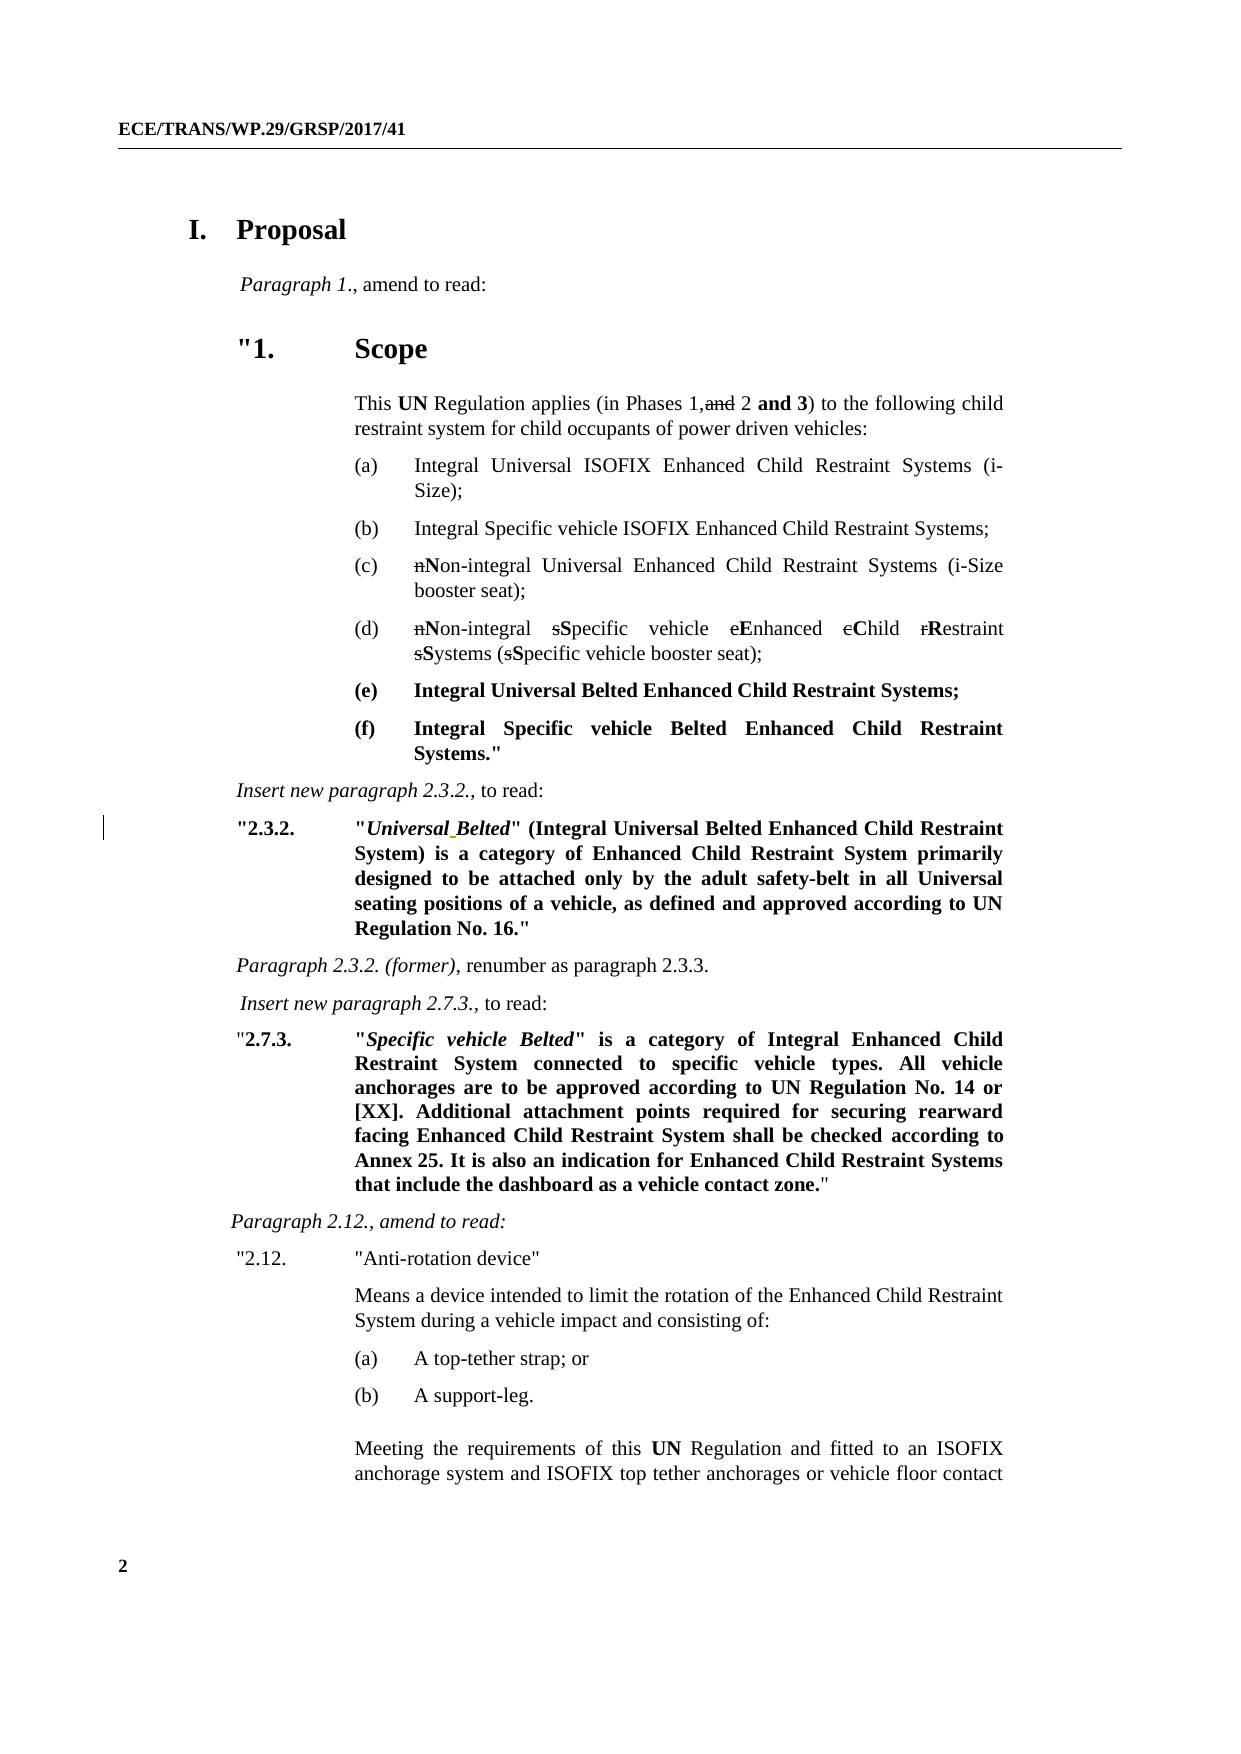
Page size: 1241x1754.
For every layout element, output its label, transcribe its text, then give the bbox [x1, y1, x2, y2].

text "1. Scope [118, 333, 1004, 365]
text "2.3.2. "UniversalBelted" (Integral Universal Belted Enhanced Child Restraint System) is a category of Enhanced Child Restraint System primarily designed to be attached only by the adult safety-belt in all Universal seating positions of a vehicle, as defined and approved according to UN Regulation No. 16." [236, 815, 1004, 940]
text (b) A support-leg. [354, 1382, 1004, 1407]
text "2.7.3. "Specific vehicle Belted" is a category of Integral Enhanced Child Restraint System connected to specific vehicle types. All vehicle anchorages are to be approved according to UN Regulation No. 14 or [XX]. Additional attachment points required for securing rearward facing Enhanced Child Restraint System shall be checked according to Annex 25. It is also an indication for Enhanced Child Restraint Systems that include the dashboard as a vehicle contact zone." [236, 1027, 1004, 1196]
text Insert new paragraph 2.3.2., to read: [236, 777, 1033, 802]
text Insert new paragraph 2.7.3., to read: [240, 990, 1015, 1015]
text (e) Integral Universal Belted Enhanced Child Restraint Systems; [354, 677, 1004, 702]
text (a) A top-tether strap; or [354, 1345, 1004, 1370]
text Paragraph 2.3.2. (former), renumber as paragraph 2.3.3. [236, 952, 1033, 977]
text I. Proposal [118, 215, 1004, 246]
text (f) Integral Specific vehicle Belted Enhanced Child Restraint Systems." [354, 715, 1004, 765]
text (c) nNon-integral Universal Enhanced Child Restraint Systems (i-Size booster seat); [354, 552, 1004, 602]
text "2.12. "Anti-rotation device" [236, 1246, 1122, 1270]
text (b) Integral Specific vehicle ISOFIX Enhanced Child Restraint Systems; [354, 515, 1004, 540]
text Paragraph 2.12., amend to read: [231, 1208, 1004, 1233]
text This UN Regulation applies (in Phases 1,and 2 and 3) to the following child restraint system for child occupants of power driven vehicles: [354, 390, 1004, 440]
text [354, 1436, 1004, 1484]
text Means a device intended to limit the rotation of the Enhanced Child Restraint System during a vehicle impact and consisting of: [354, 1282, 1004, 1332]
text (a) Integral Universal ISOFIX Enhanced Child Restraint Systems (i-Size); [354, 452, 1004, 502]
text Paragraph 1., amend to read: [240, 271, 1015, 296]
text (d) nNon-integral sSpecific vehicle eEnhanced cChild rRestraint sSystems (sSpecific vehicle booster seat); [354, 615, 1004, 665]
